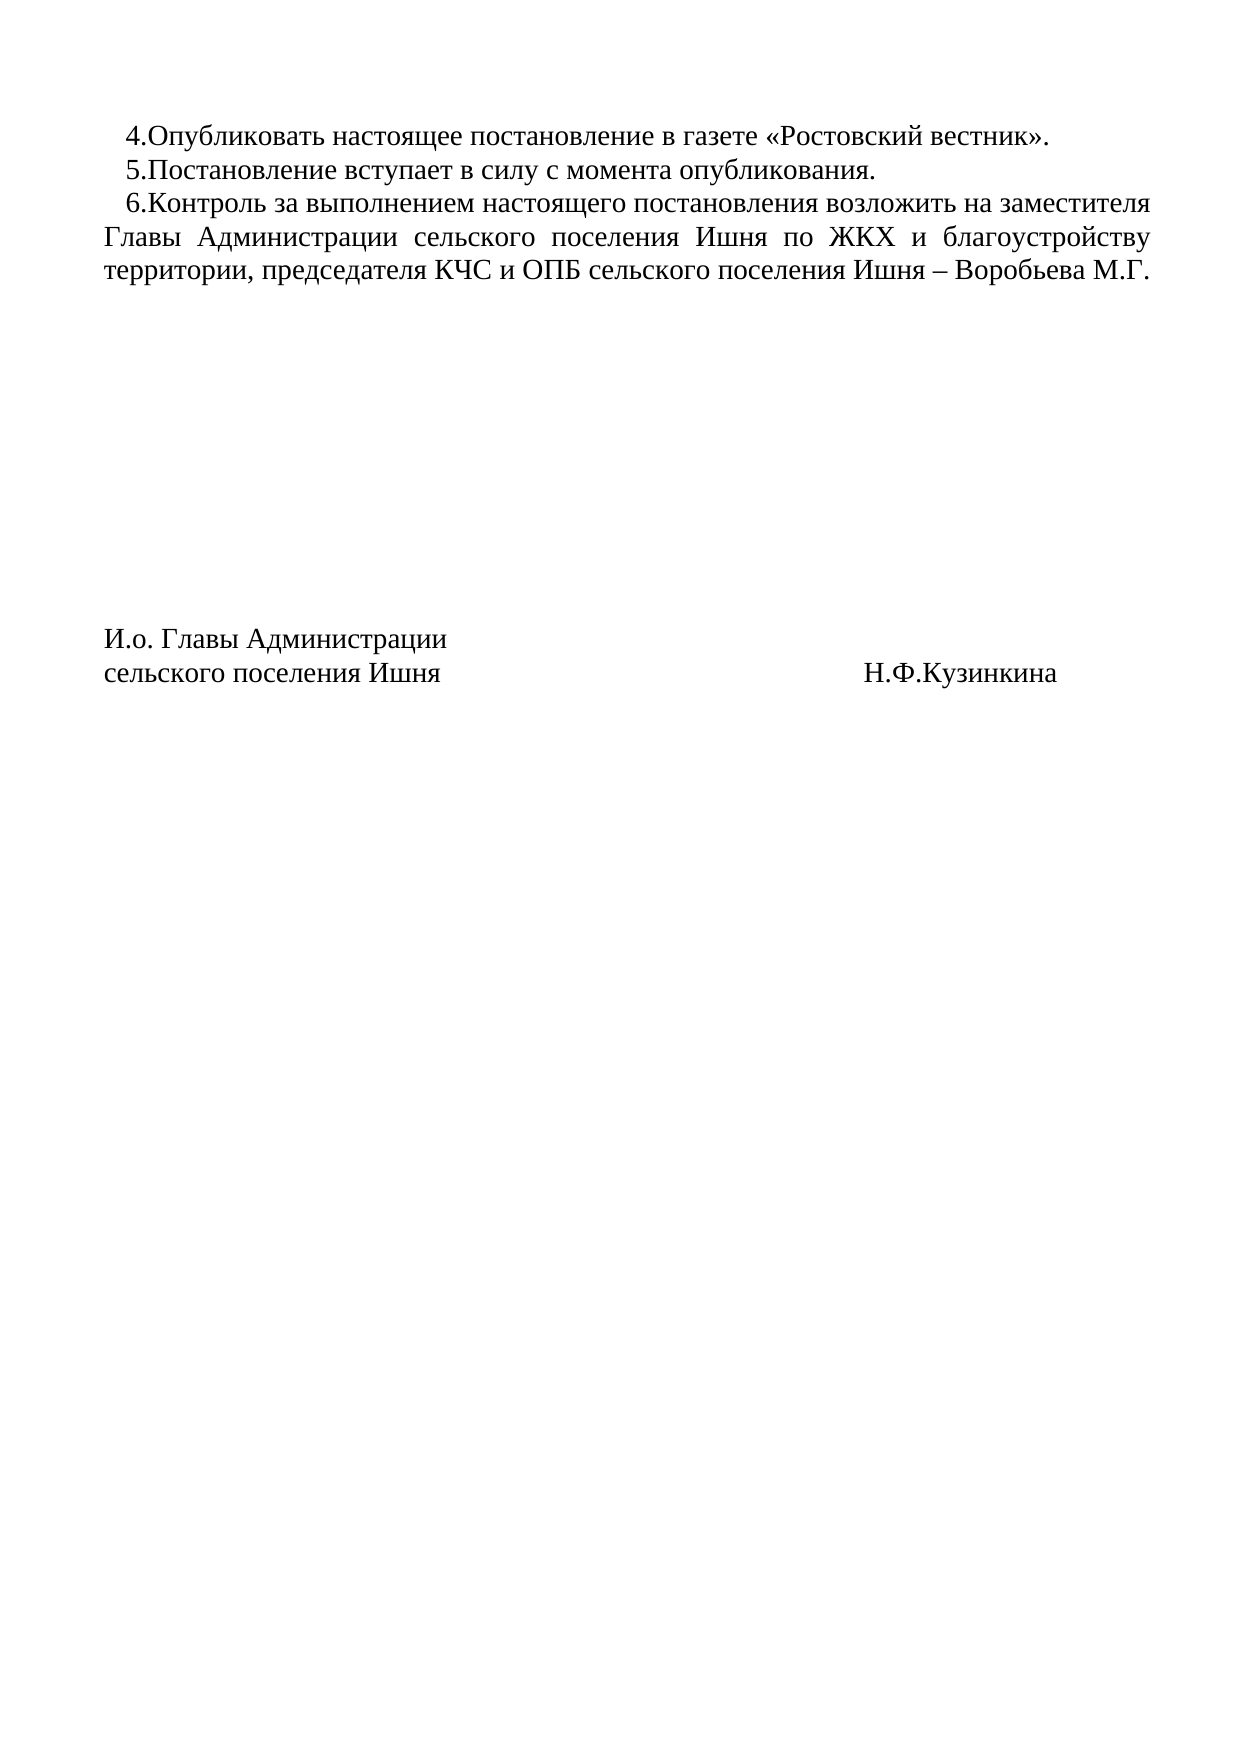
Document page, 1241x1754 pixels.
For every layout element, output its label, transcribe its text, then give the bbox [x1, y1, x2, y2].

text 4.Опубликовать настоящее постановление в газете «Ростовский вестник». [103, 118, 1152, 152]
text И.о. Главы Администрации [103, 621, 1152, 655]
text 6.Контроль за выполнением настоящего постановления возложить на заместителя Главы Администрации сельского поселения Ишня по ЖКХ и благоустройству территории, председателя КЧС и ОПБ сельского поселения Ишня – Воробьева М.Г. [103, 185, 1152, 286]
text сельского поселения Ишня Н.Ф.Кузинкина [103, 655, 1152, 688]
text 5.Постановление вступает в силу с момента опубликования. [103, 152, 1152, 185]
